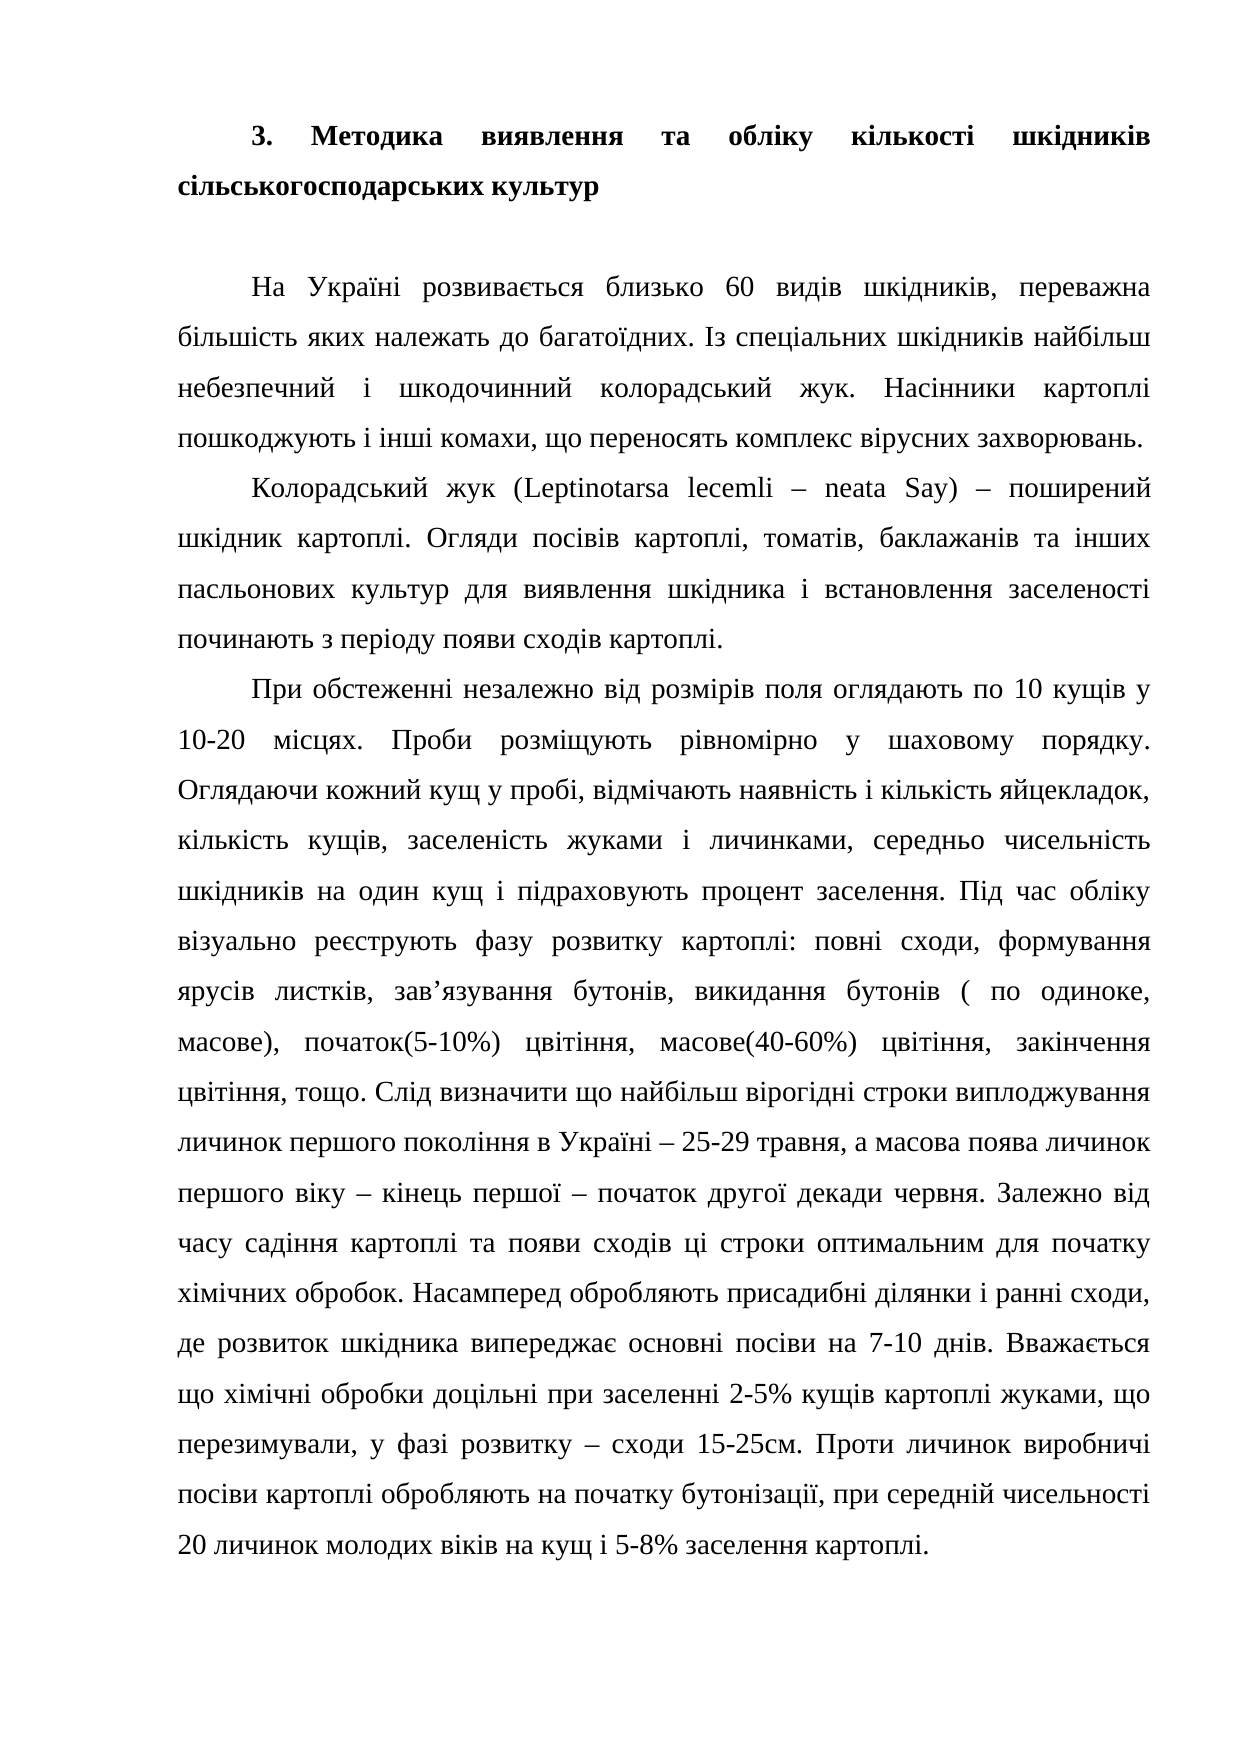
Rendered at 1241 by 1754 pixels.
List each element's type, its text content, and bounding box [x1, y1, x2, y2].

text При обстеженні незалежно від розмірів поля оглядають по 10 кущів у 10-20 місцях. Проби розміщують рівномірно у шаховому порядку. Оглядаючи кожний кущ у пробі, відмічають наявність і кількість яйцекладок, кількість кущів, заселеність жуками і личинками, середньо чисельність шкідників на один кущ і підраховують процент заселення. Під час обліку візуально реєструють фазу розвитку картоплі: повні сходи, формування ярусів листків, зав’язування бутонів, викидання бутонів ( по одиноке, масове), початок(5-10%) цвітіння, масове(40-60%) цвітіння, закінчення цвітіння, тощо. Слід визначити що найбільш вірогідні строки виплоджування личинок першого покоління в Україні – 25-29 травня, а масова поява личинок першого віку – кінець першої – початок другої декади червня. Залежно від часу садіння картоплі та появи сходів ці строки оптимальним для початку хімічних обробок. Насамперед обробляють присадибні ділянки і ранні сходи, де розвиток шкідника випереджає основні посіви на 7-10 днів. Вважається що хімічні обробки доцільні при заселенні 2-5% кущів картоплі жуками, що перезимували, у фазі розвитку – сходи 15-25см. Проти личинок виробничі посіви картоплі обробляють на початку бутонізації, при середній чисельності 20 личинок молодих віків на кущ і 5-8% заселення картоплі. [177, 672, 1152, 1560]
text Колорадський жук (Leptinotarsa lecemli – neata Say) – поширений шкідник картоплі. Огляди посівів картоплі, томатів, баклажанів та інших пасльонових культур для виявлення шкідника і встановлення заселеності починають з періоду появи сходів картоплі. [177, 470, 1152, 655]
text На Україні розвивається близько 60 видів шкідників, переважна більшість яких належать до багатоїдних. Із спеціальних шкідників найбільш небезпечний і шкодочинний колорадський жук. Насінники картоплі пошкоджують і інші комахи, що переносять комплекс вірусних захворювань. [177, 269, 1152, 453]
text 3. Методика виявлення та обліку кількості шкідників сільськогосподарських культур [177, 118, 1152, 202]
